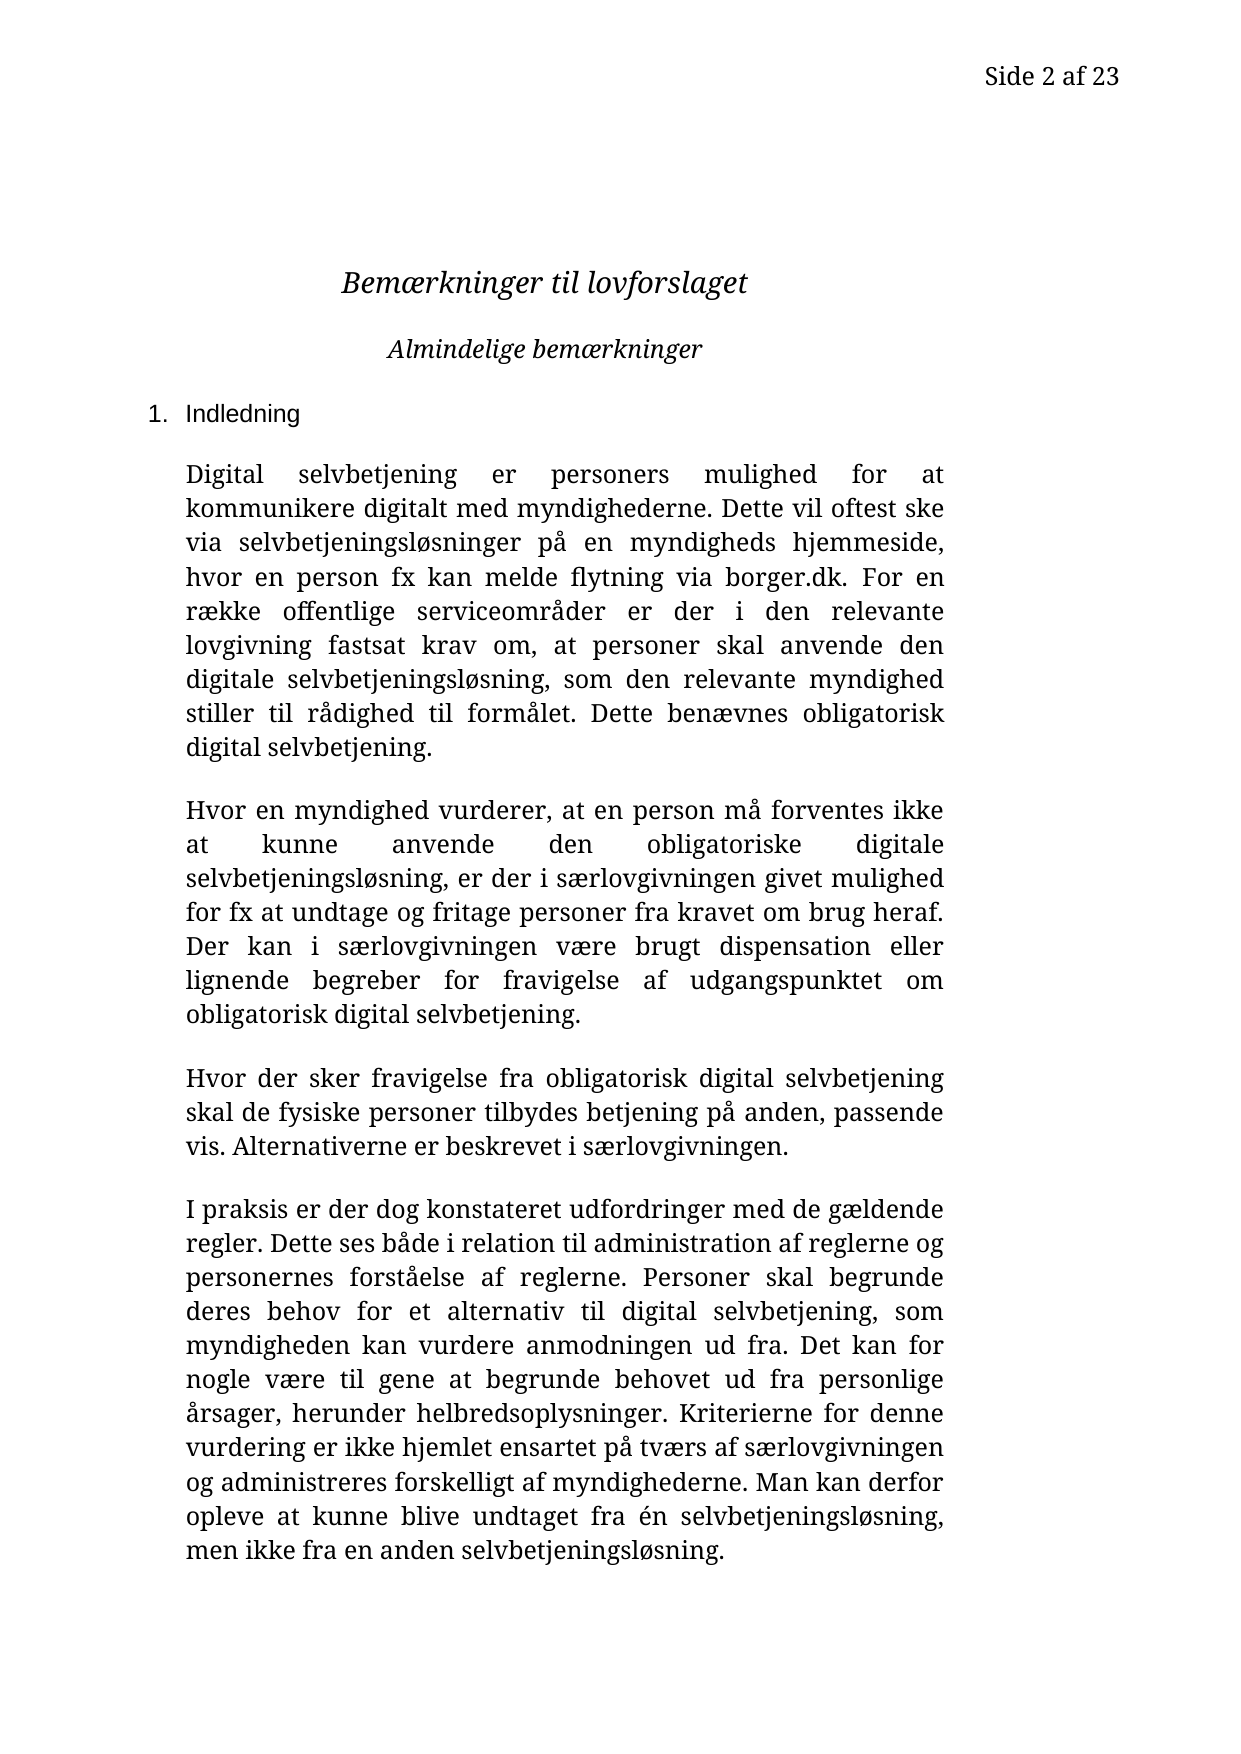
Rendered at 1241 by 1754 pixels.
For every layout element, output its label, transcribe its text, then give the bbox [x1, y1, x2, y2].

text Hvor der sker fravigelse fra obligatorisk digital selvbetjening skal de fysiske personer tilbydes betjening på anden, passende vis. Alternativerne er beskrevet i særlovgivningen. [186, 1060, 945, 1162]
text Hvor en myndighed vurderer, at en person må forventes ikke at kunne anvende den obligatoriske digitale selvbetjeningsløsning, er der i særlovgivningen givet mulighed for fx at undtage og fritage personer fra kravet om brug heraf. Der kan i særlovgivningen være brugt dispensation eller lignende begreber for fravigelse af udgangspunktet om obligatorisk digital selvbetjening. [186, 793, 945, 1031]
text Digital selvbetjening er personers mulighed for at kommunikere digitalt med myndighederne. Dette vil oftest ske via selvbetjeningsløsninger på en myndigheds hjemmeside, hvor en person fx kan melde flytning via borger.dk. For en række offentlige serviceområder er der i den relevante lovgivning fastsat krav om, at personer skal anvende den digitale selvbetjeningsløsning, som den relevante myndighed stiller til rådighed til formålet. Dette benævnes obligatorisk digital selvbetjening. [186, 457, 945, 763]
text Almindelige bemærkninger [148, 331, 945, 365]
text Bemærkninger til lovforslaget [148, 262, 945, 302]
text I praksis er der dog konstateret udfordringer med de gældende regler. Dette ses både i relation til administration af reglerne og personernes forståelse af reglerne. Personer skal begrunde deres behov for et alternativ til digital selvbetjening, som myndigheden kan vurdere anmodningen ud fra. Det kan for nogle være til gene at begrunde behovet ud fra personlige årsager, herunder helbredsoplysninger. Kriterierne for denne vurdering er ikke hjemlet ensartet på tværs af særlovgivningen og administreres forskelligt af myndighederne. Man kan derfor opleve at kunne blive undtaget fra én selvbetjeningsløsning, men ikke fra en anden selvbetjeningsløsning. [186, 1192, 945, 1566]
subtitle Indledning [148, 394, 945, 428]
